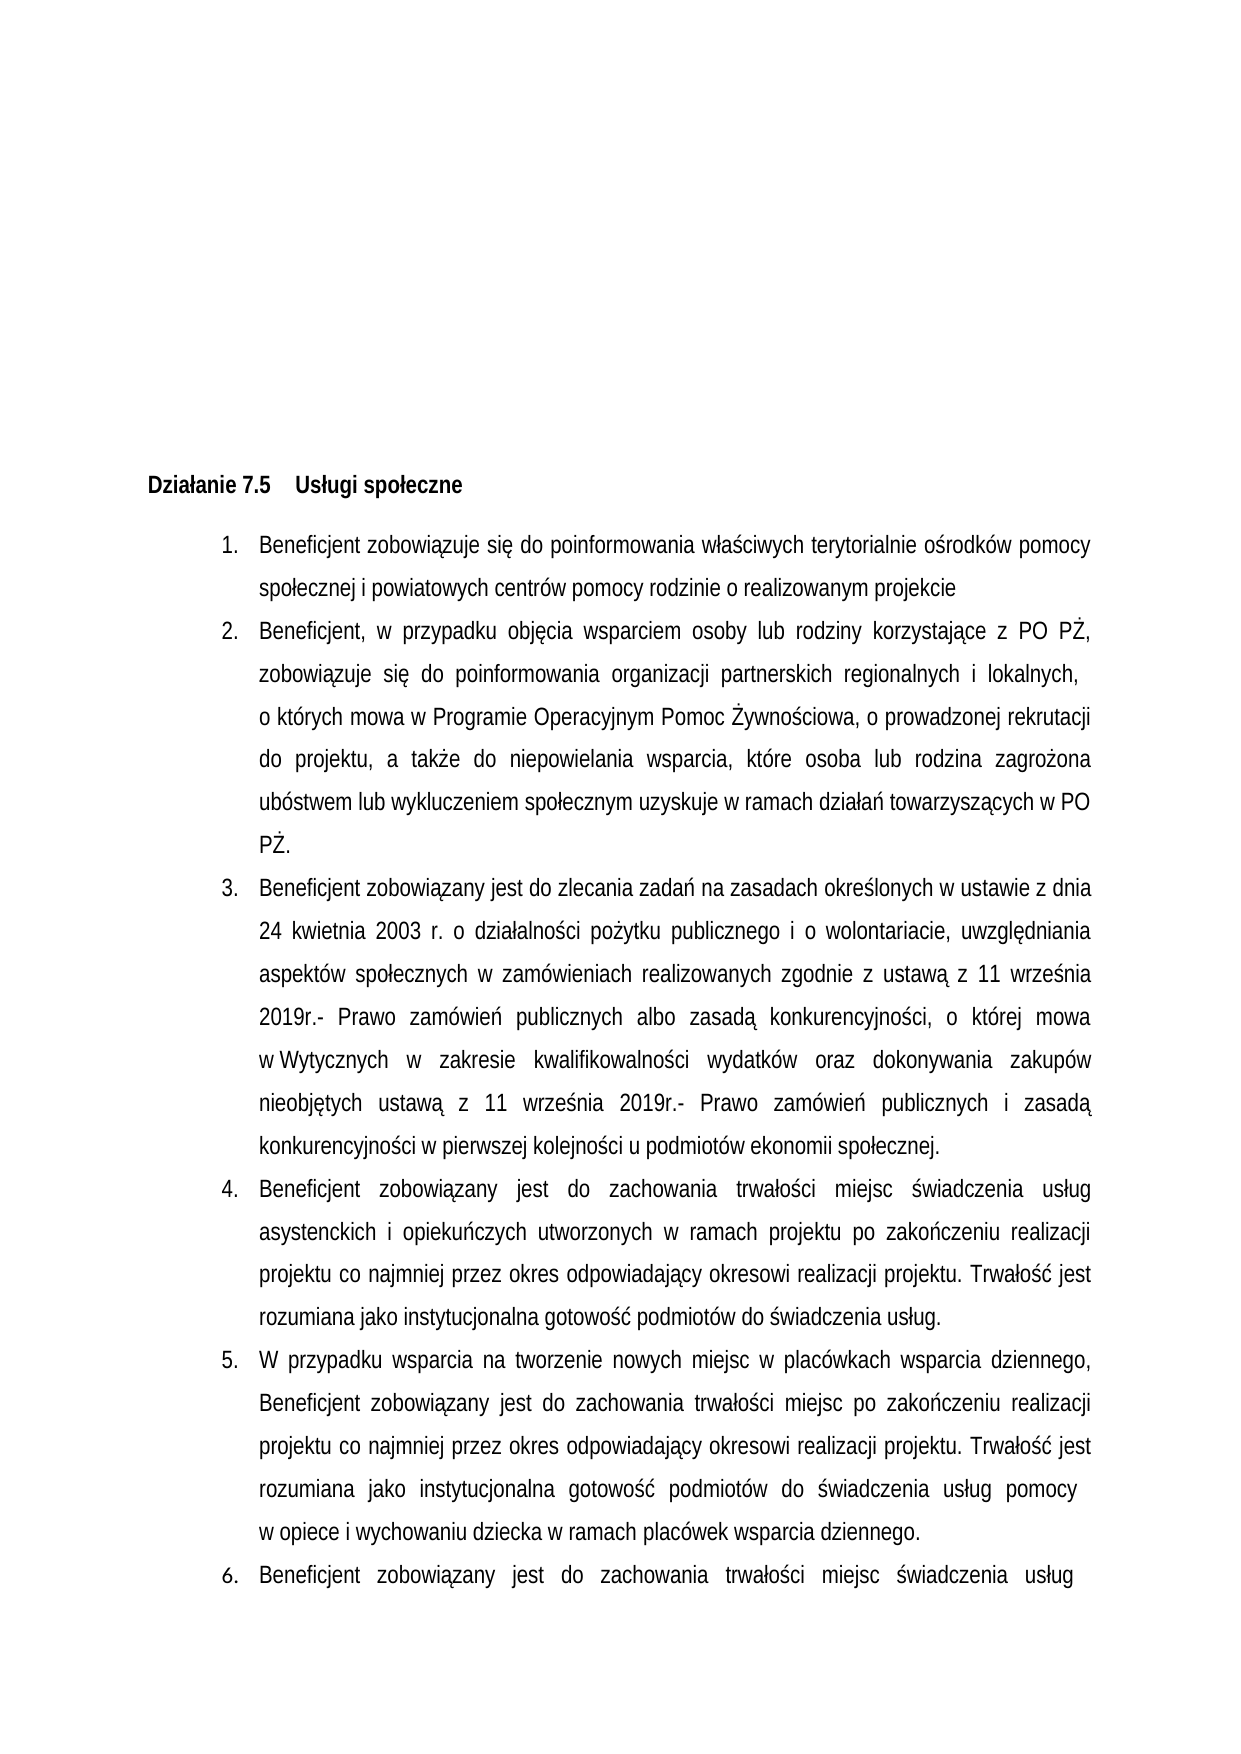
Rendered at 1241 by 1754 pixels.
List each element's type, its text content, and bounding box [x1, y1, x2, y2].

list Beneficjent zobowiązany jest do zachowania trwałości miejsc świadczenia usług asystenckich i opiekuńczych utworzonych w ramach projektu po zakończeniu realizacji projektu co najmniej przez okres odpowiadający okresowi realizacji projektu. Trwałość jest rozumiana jako instytucjonalna gotowość podmiotów do świadczenia usług. [221, 1173, 1093, 1331]
text Działanie 7.5 Usługi społeczne [148, 470, 1093, 499]
list Beneficjent zobowiązuje się do poinformowania właściwych terytorialnie ośrodków pomocy społecznej i powiatowych centrów pomocy rodzinie o realizowanym projekcie [221, 530, 1093, 601]
list Beneficjent zobowiązany jest do zlecania zadań na zasadach określonych w ustawie z dnia 24 kwietnia 2003 r. o działalności pożytku publicznego i o wolontariacie, uwzględniania aspektów społecznych w zamówieniach realizowanych zgodnie z ustawą z 11 września 2019r.- Prawo zamówień publicznych albo zasadą konkurencyjności, o której mowa w Wytycznych w zakresie kwalifikowalności wydatków oraz dokonywania zakupów nieobjętych ustawą z 11 września 2019r.- Prawo zamówień publicznych i zasadą konkurencyjności w pierwszej kolejności u podmiotów ekonomii społecznej. [221, 873, 1093, 1159]
list W przypadku wsparcia na tworzenie nowych miejsc w placówkach wsparcia dziennego, Beneficjent zobowiązany jest do zachowania trwałości miejsc po zakończeniu realizacji projektu co najmniej przez okres odpowiadający okresowi realizacji projektu. Trwałość jest rozumiana jako instytucjonalna gotowość podmiotów do świadczenia usług pomocy w opiece i wychowaniu dziecka w ramach placówek wsparcia dziennego. [221, 1345, 1093, 1546]
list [221, 1560, 1093, 1589]
list Beneficjent, w przypadku objęcia wsparciem osoby lub rodziny korzystające z PO PŻ, zobowiązuje się do poinformowania organizacji partnerskich regionalnych i lokalnych, o których mowa w Programie Operacyjnym Pomoc Żywnościowa, o prowadzonej rekrutacji do projektu, a także do niepowielania wsparcia, które osoba lub rodzina zagrożona ubóstwem lub wykluczeniem społecznym uzyskuje w ramach działań towarzyszących w PO PŻ. [221, 616, 1093, 859]
